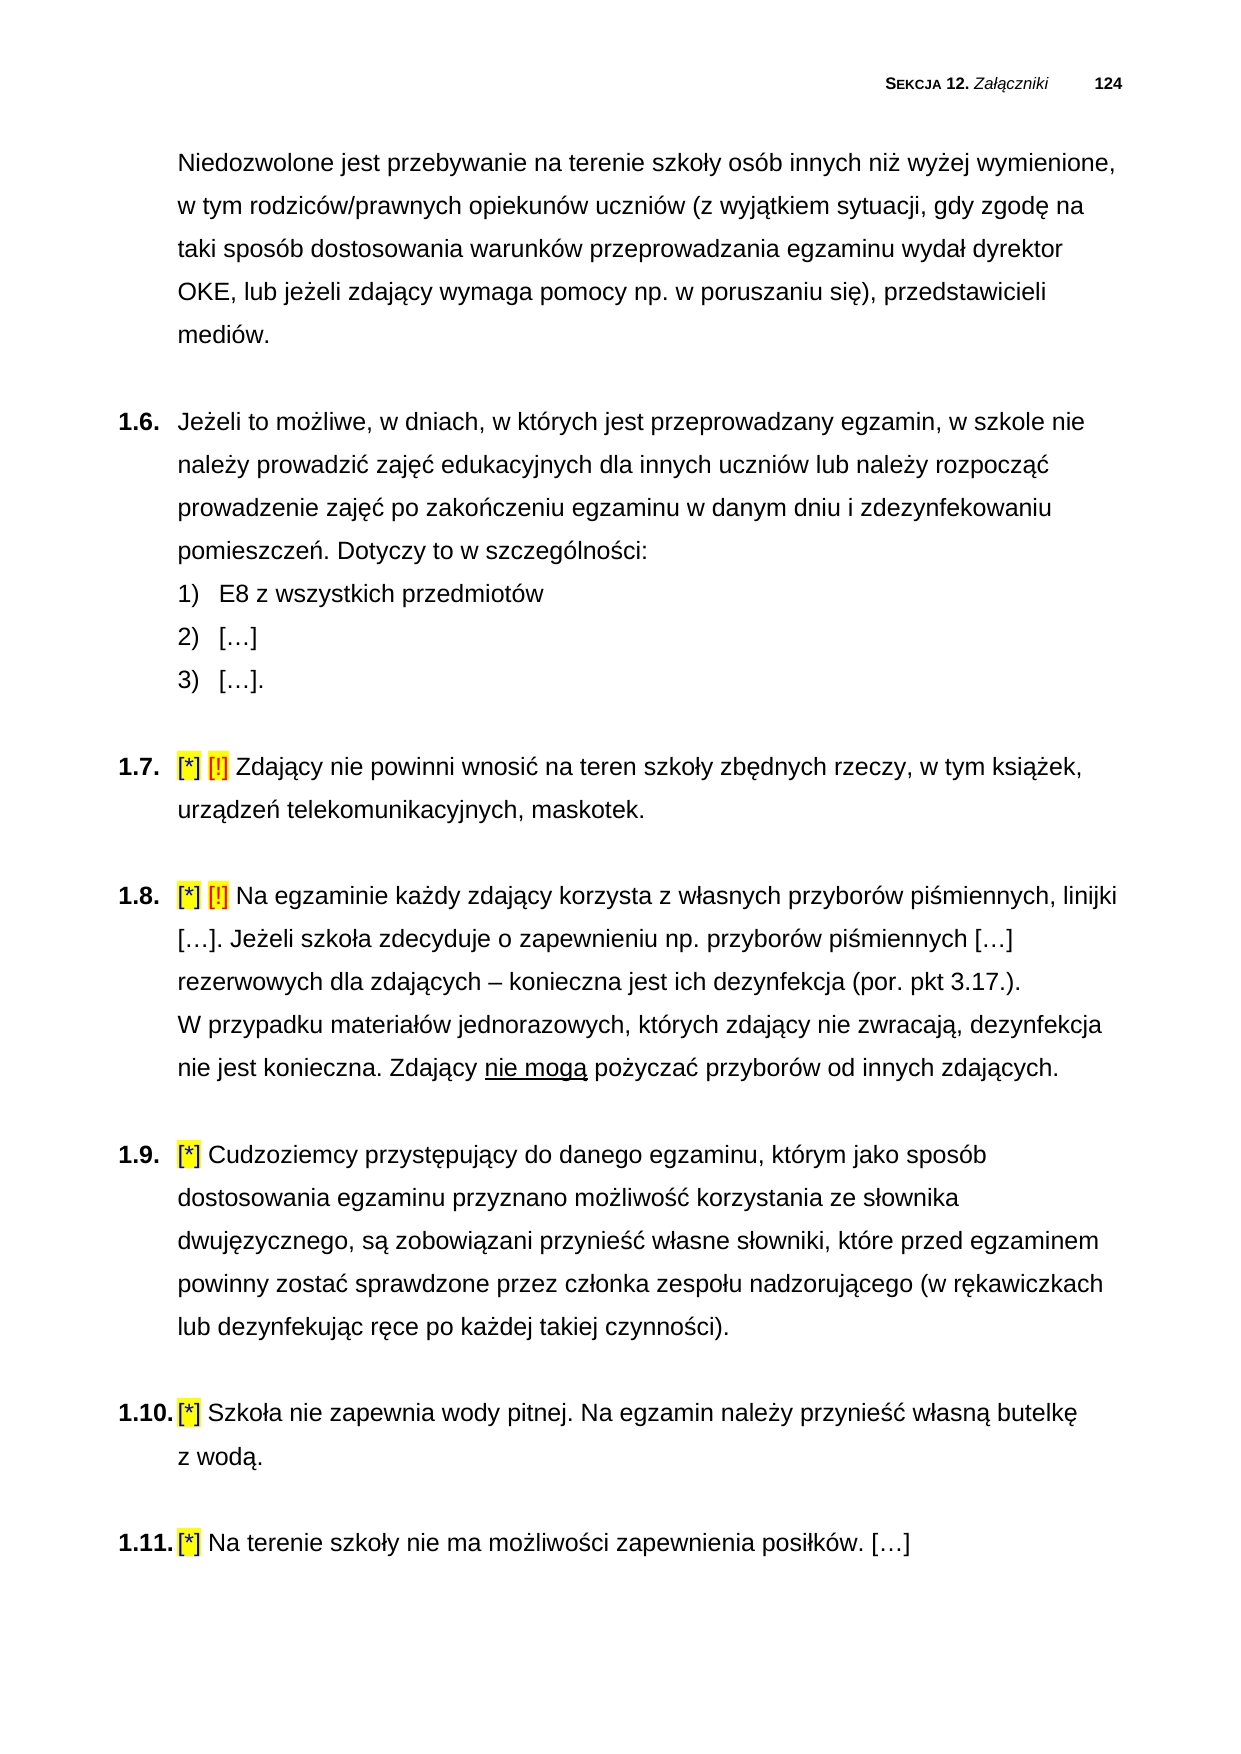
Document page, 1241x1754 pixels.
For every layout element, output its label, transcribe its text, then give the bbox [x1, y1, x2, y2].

list [*] [!] Zdający nie powinni wnosić na teren szkoły zbędnych rzeczy, w tym książek, urządzeń telekomunikacyjnych, maskotek. [118, 751, 1122, 823]
list E8 z wszystkich przedmiotów [177, 579, 1122, 608]
list Jeżeli to możliwe, w dniach, w których jest przeprowadzany egzamin, w szkole nie należy prowadzić zajęć edukacyjnych dla innych uczniów lub należy rozpocząć prowadzenie zajęć po zakończeniu egzaminu w danym dniu i zdezynfekowaniu pomieszczeń. Dotyczy to w szczególności: [118, 406, 1122, 564]
list [*] Szkoła nie zapewnia wody pitnej. Na egzamin należy przynieść własną butelkę z wodą. [118, 1398, 1122, 1470]
list [*] [!] Na egzaminie każdy zdający korzysta z własnych przyborów piśmiennych, linijki […]. Jeżeli szkoła zdecyduje o zapewnieniu np. przyborów piśmiennych […] rezerwowych dla zdających – konieczna jest ich dezynfekcja (por. pkt 3.17.). W przypadku materiałów jednorazowych, których zdający nie zwracają, dezynfekcja nie jest konieczna. Zdający nie mogą pożyczać przyborów od innych zdających. [118, 881, 1122, 1082]
list [*] Na terenie szkoły nie ma możliwości zapewnienia posiłków. […] [201, 1528, 1122, 1556]
list […]. [177, 665, 1122, 694]
list […] [177, 622, 1122, 651]
text Niedozwolone jest przebywanie na terenie szkoły osób innych niż wyżej wymienione, w tym rodziców/prawnych opiekunów uczniów (z wyjątkiem sytuacji, gdy zgodę na taki sposób dostosowania warunków przeprowadzania egzaminu wydał dyrektor OKE, lub jeżeli zdający wymaga pomocy np. w poruszaniu się), przedstawicieli mediów. [177, 148, 1122, 349]
list [*] Cudzoziemcy przystępujący do danego egzaminu, którym jako sposób dostosowania egzaminu przyznano możliwość korzystania ze słownika dwujęzycznego, są zobowiązani przynieść własne słowniki, które przed egzaminem powinny zostać sprawdzone przez członka zespołu nadzorującego (w rękawiczkach lub dezynfekując ręce po każdej takiej czynności). [118, 1139, 1122, 1341]
